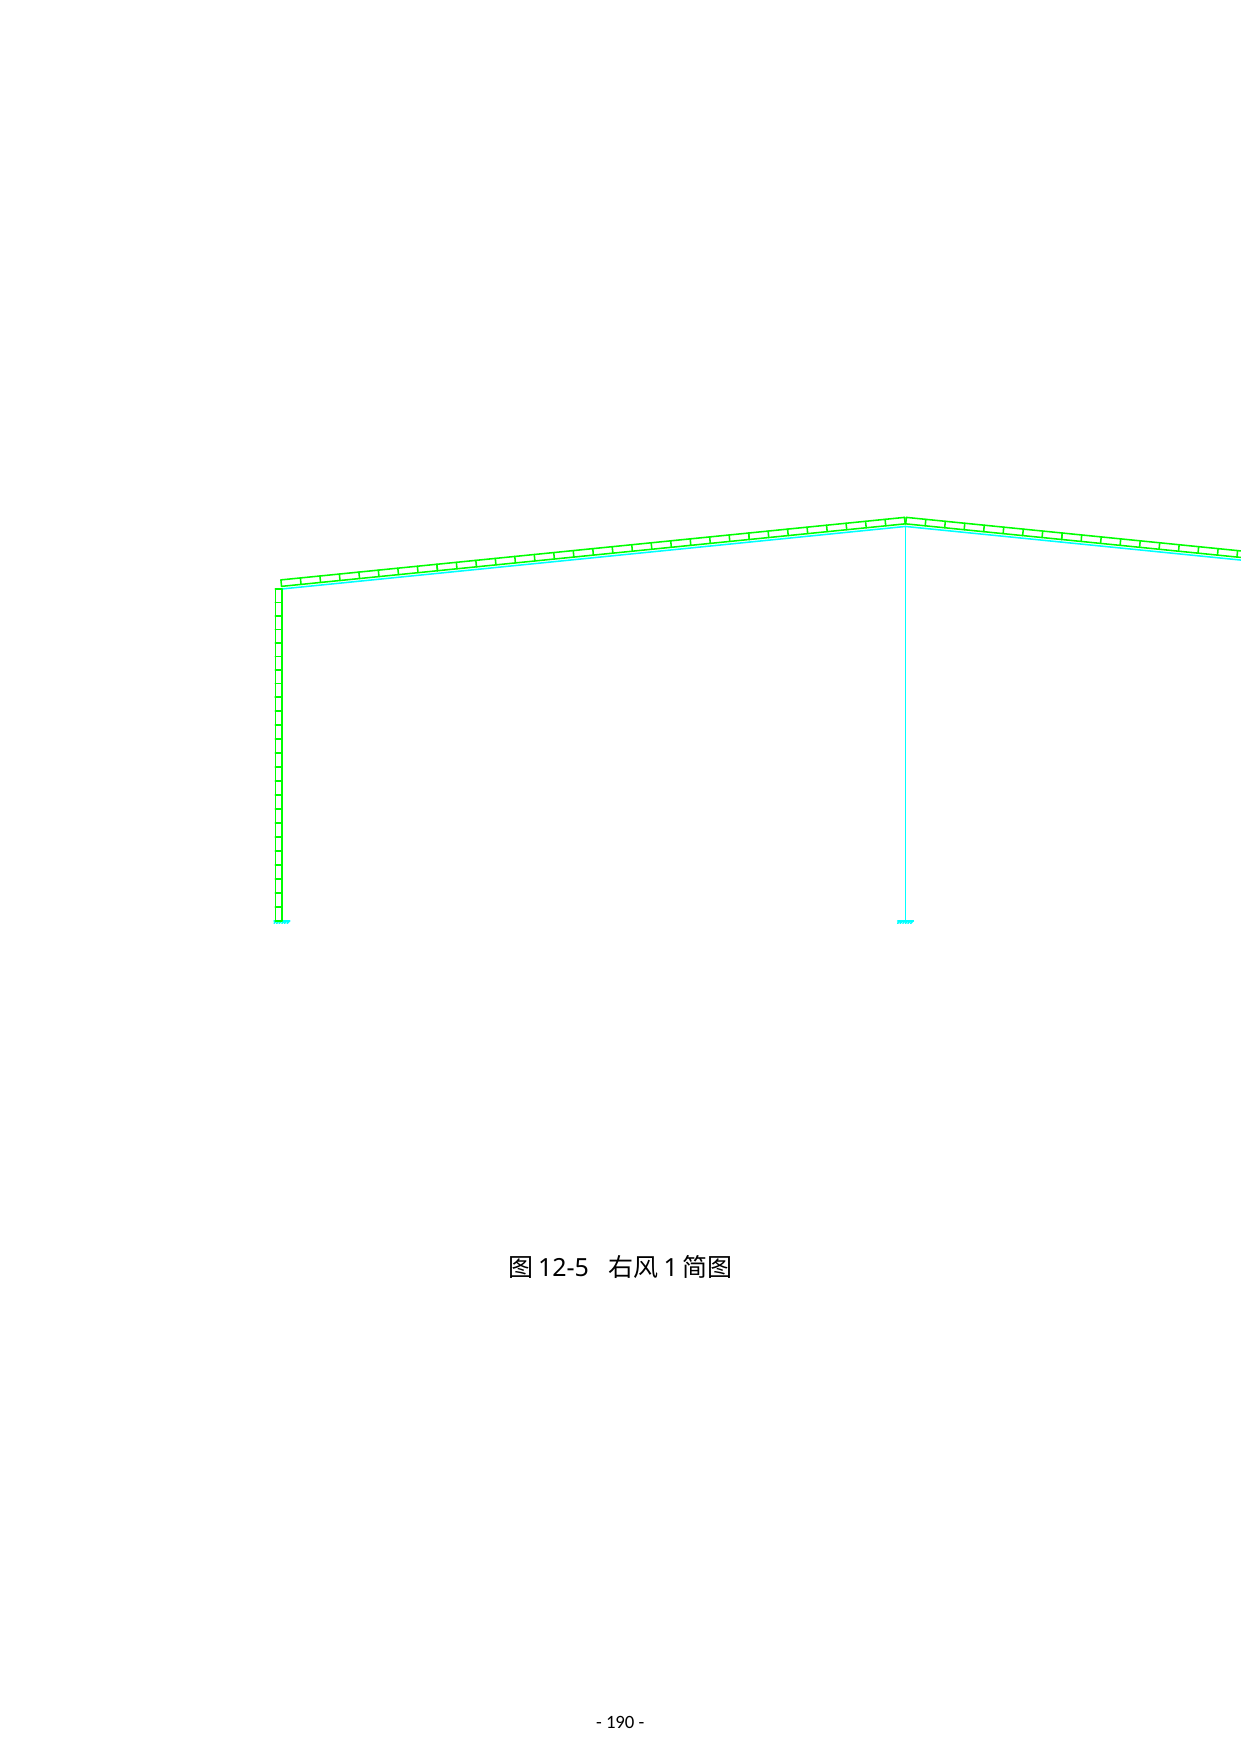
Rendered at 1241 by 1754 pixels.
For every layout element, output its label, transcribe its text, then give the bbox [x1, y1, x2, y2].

text 图12-5 右风1简图 [148, 1242, 1093, 1289]
